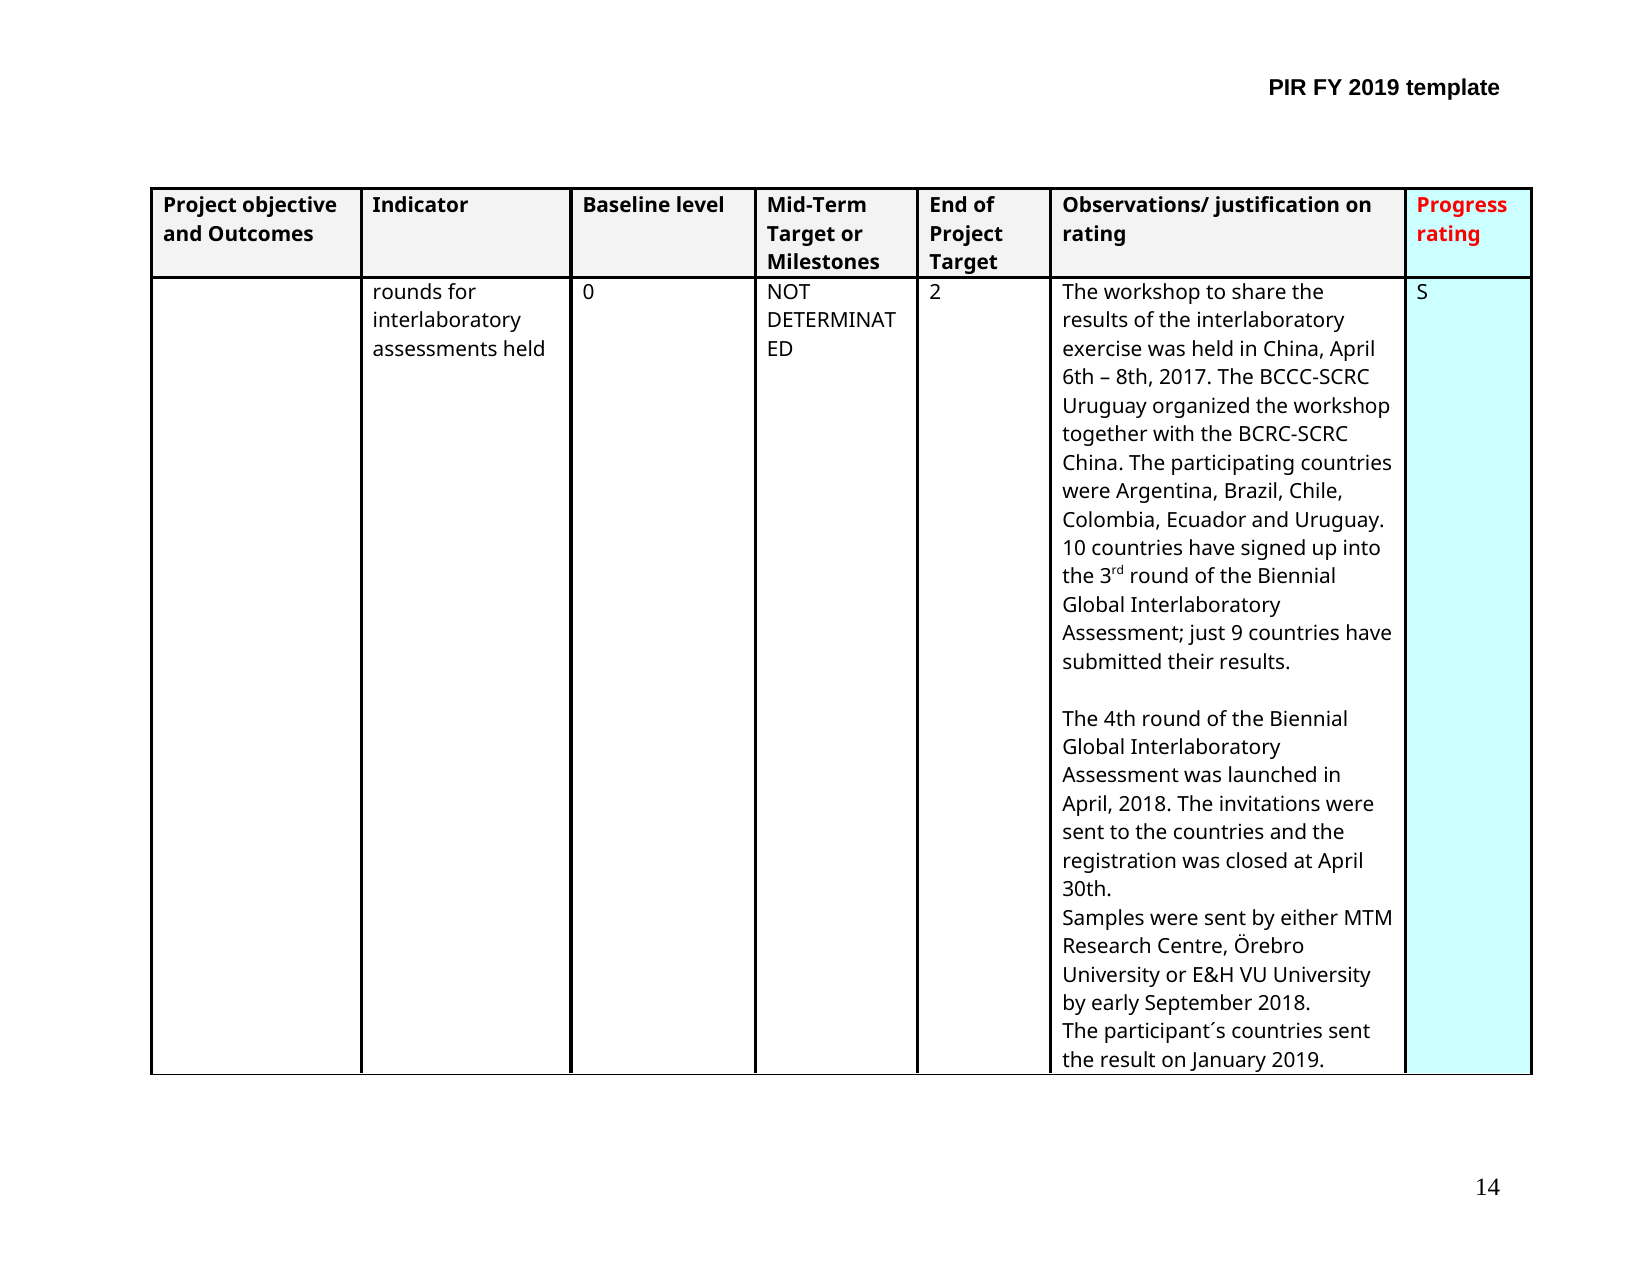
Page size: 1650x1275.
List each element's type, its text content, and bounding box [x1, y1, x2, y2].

table_header End of Project Target [919, 190, 1049, 276]
table_header Project objective and Outcomes [153, 190, 360, 276]
table_header Indicator [363, 190, 569, 276]
table_cell The workshop to share the results of the interlaboratory exercise was held in China, April 6th – 8th, 2017. The BCCC-SCRC Uruguay organized the workshop together with the BCRC-SCRC China. The participating countries were Argentina, Brazil, Chile, Colombia, Ecuador and Uruguay. 10 countries have signed up into the 3rd round of the Biennial Global Interlaboratory Assessment; just 9 countries have submitted their results. The 4th round of the Biennial Global Interlaboratory Assessment was launched in April, 2018. The invitations were sent to the countries and the registration was closed at April 30th. Samples were sent by either MTM Research Centre, Örebro University or E&H VU University by early September 2018. The participant´s countries sent the result on January 2019. [1052, 279, 1404, 1073]
table_header Mid-Term Target or Milestones [757, 190, 916, 276]
table_header Progress rating [1407, 190, 1530, 276]
table_cell 0 [573, 279, 754, 1073]
table_header Baseline level [573, 190, 754, 276]
table_header Observations/ justification on rating [1052, 190, 1404, 276]
table_cell 2 [919, 279, 1049, 1073]
table_cell rounds for interlaboratory assessments held [363, 279, 569, 1073]
table_cell S [1407, 279, 1530, 1073]
table_cell NOT DETERMINATED [757, 279, 916, 1073]
